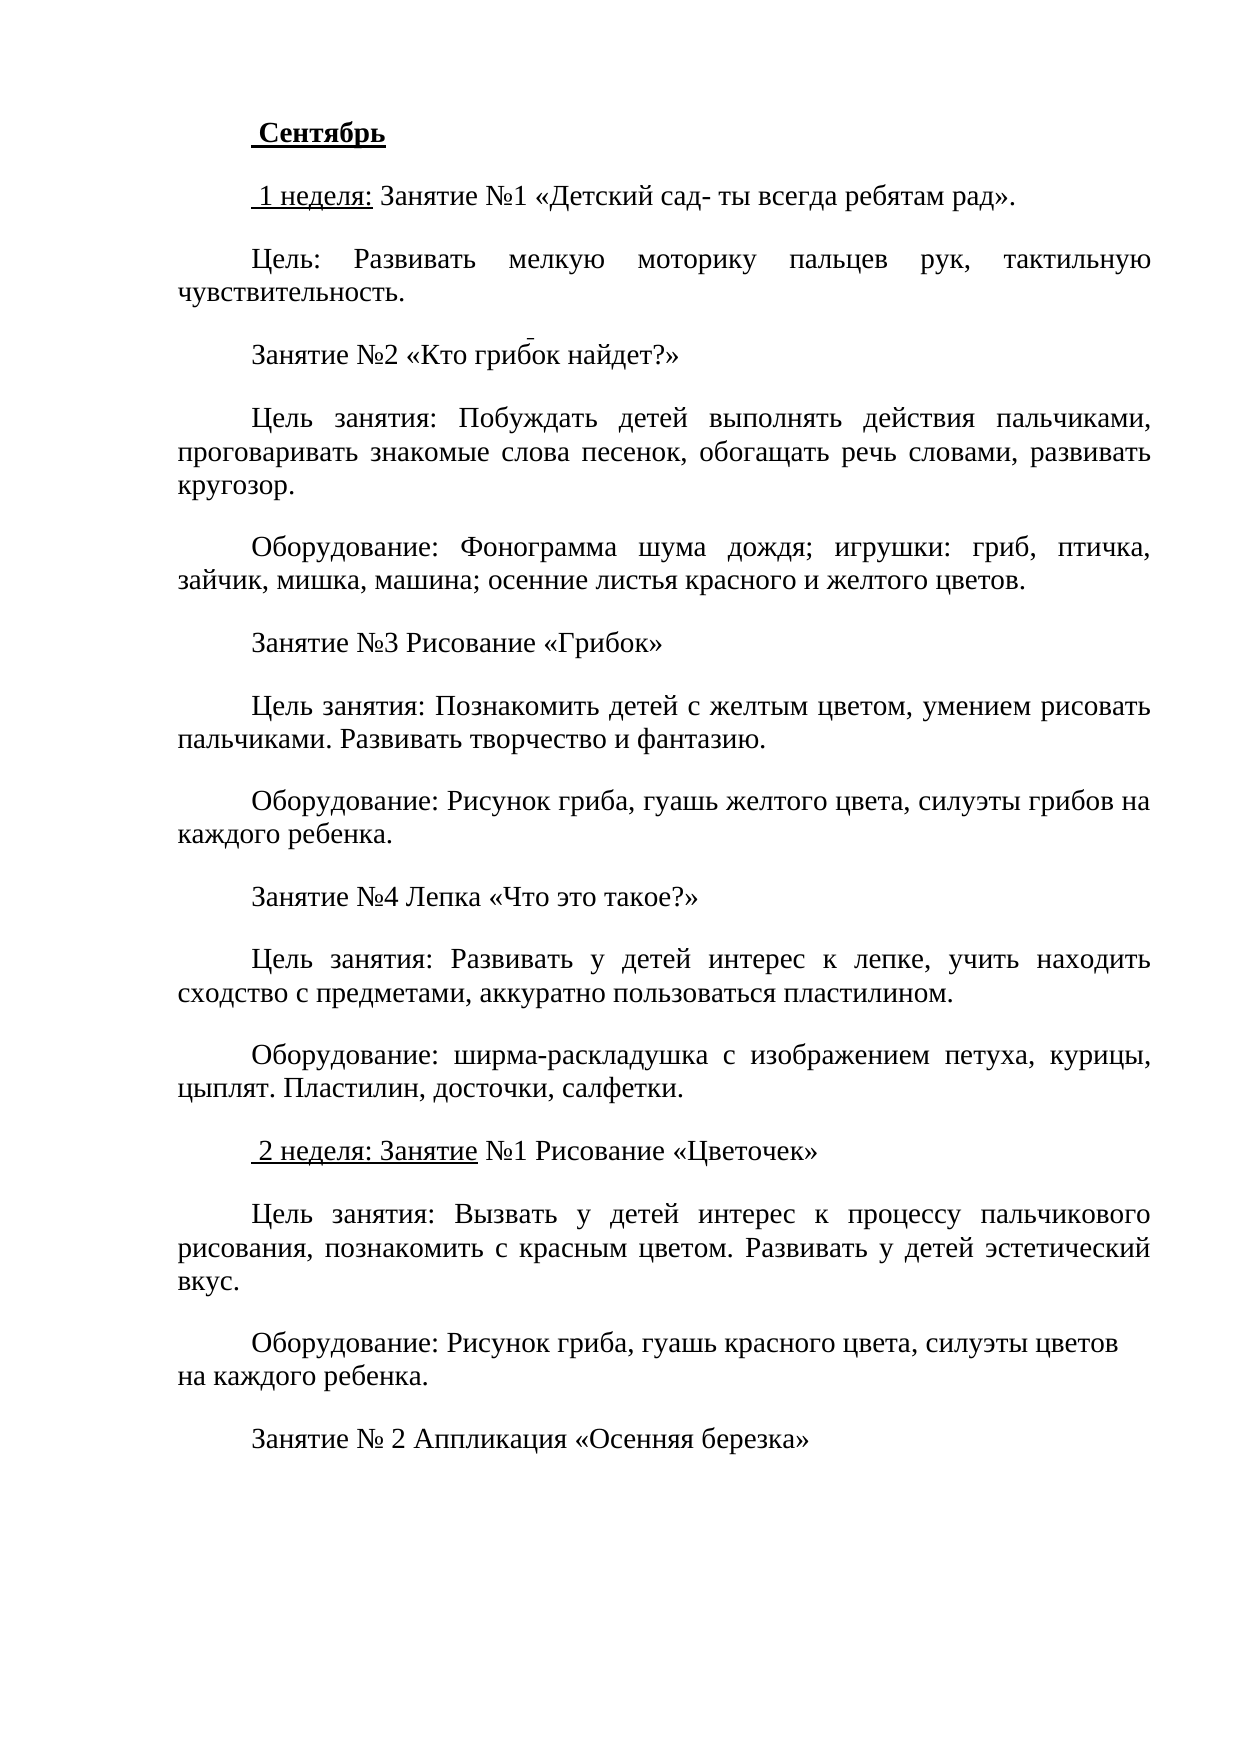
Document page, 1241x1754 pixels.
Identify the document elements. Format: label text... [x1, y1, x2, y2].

text Сентябрь [251, 116, 1167, 149]
text Цель: Развивать мелкую моторику пальцев рук, тактильную чувствительность. [177, 241, 1152, 308]
text Цель занятия: Познакомить детей с желтым цветом, умением рисовать пальчиками. Развивать творчество и фантазию. [177, 689, 1152, 754]
text Оборудование: Рисунок гриба, гуашь красного цвета, силуэты цветов на каждого ребенка. [177, 1326, 1136, 1392]
text Цель занятия: Развивать у детей интерес к лепке, учить находить сходство с предметами, аккуратно пользоваться пластилином. [177, 943, 1152, 1008]
text Занятие №2 «Кто грибок найдет?» [251, 337, 1167, 371]
text Оборудование: Рисунок гриба, гуашь желтого цвета, силуэты грибов на каждого ребенка. [177, 784, 1151, 850]
text 1 неделя: Занятие №1 «Детский сад- ты всегда ребятам рад». [251, 178, 1167, 211]
text Занятие №4 Лепка «Что это такое?» [251, 879, 1167, 913]
text Цель занятия: Вызвать у детей интерес к процессу пальчикового рисования, познакомить с красным цветом. Развивать у детей эстетический вкус. [177, 1196, 1152, 1297]
text Цель занятия: Побуждать детей выполнять действия пальчиками, проговаривать знакомые слова песенок, обогащать речь словами, развивать кругозор. [177, 400, 1152, 501]
text Занятие № 2 Аппликация «Осенняя березка» [251, 1421, 1167, 1455]
text 2 неделя: Занятие №1 Рисование «Цветочек» [251, 1133, 1167, 1167]
text Занятие №3 Рисование «Грибок» [251, 625, 1167, 659]
text Оборудование: Фонограмма шума дождя; игрушки: гриб, птичка, зайчик, мишка, машина; осенние листья красного и желтого цветов. [177, 530, 1151, 596]
text Оборудование: ширма-раскладушка с изображением петуха, курицы, цыплят. Пластилин, досточки, салфетки. [177, 1038, 1152, 1104]
